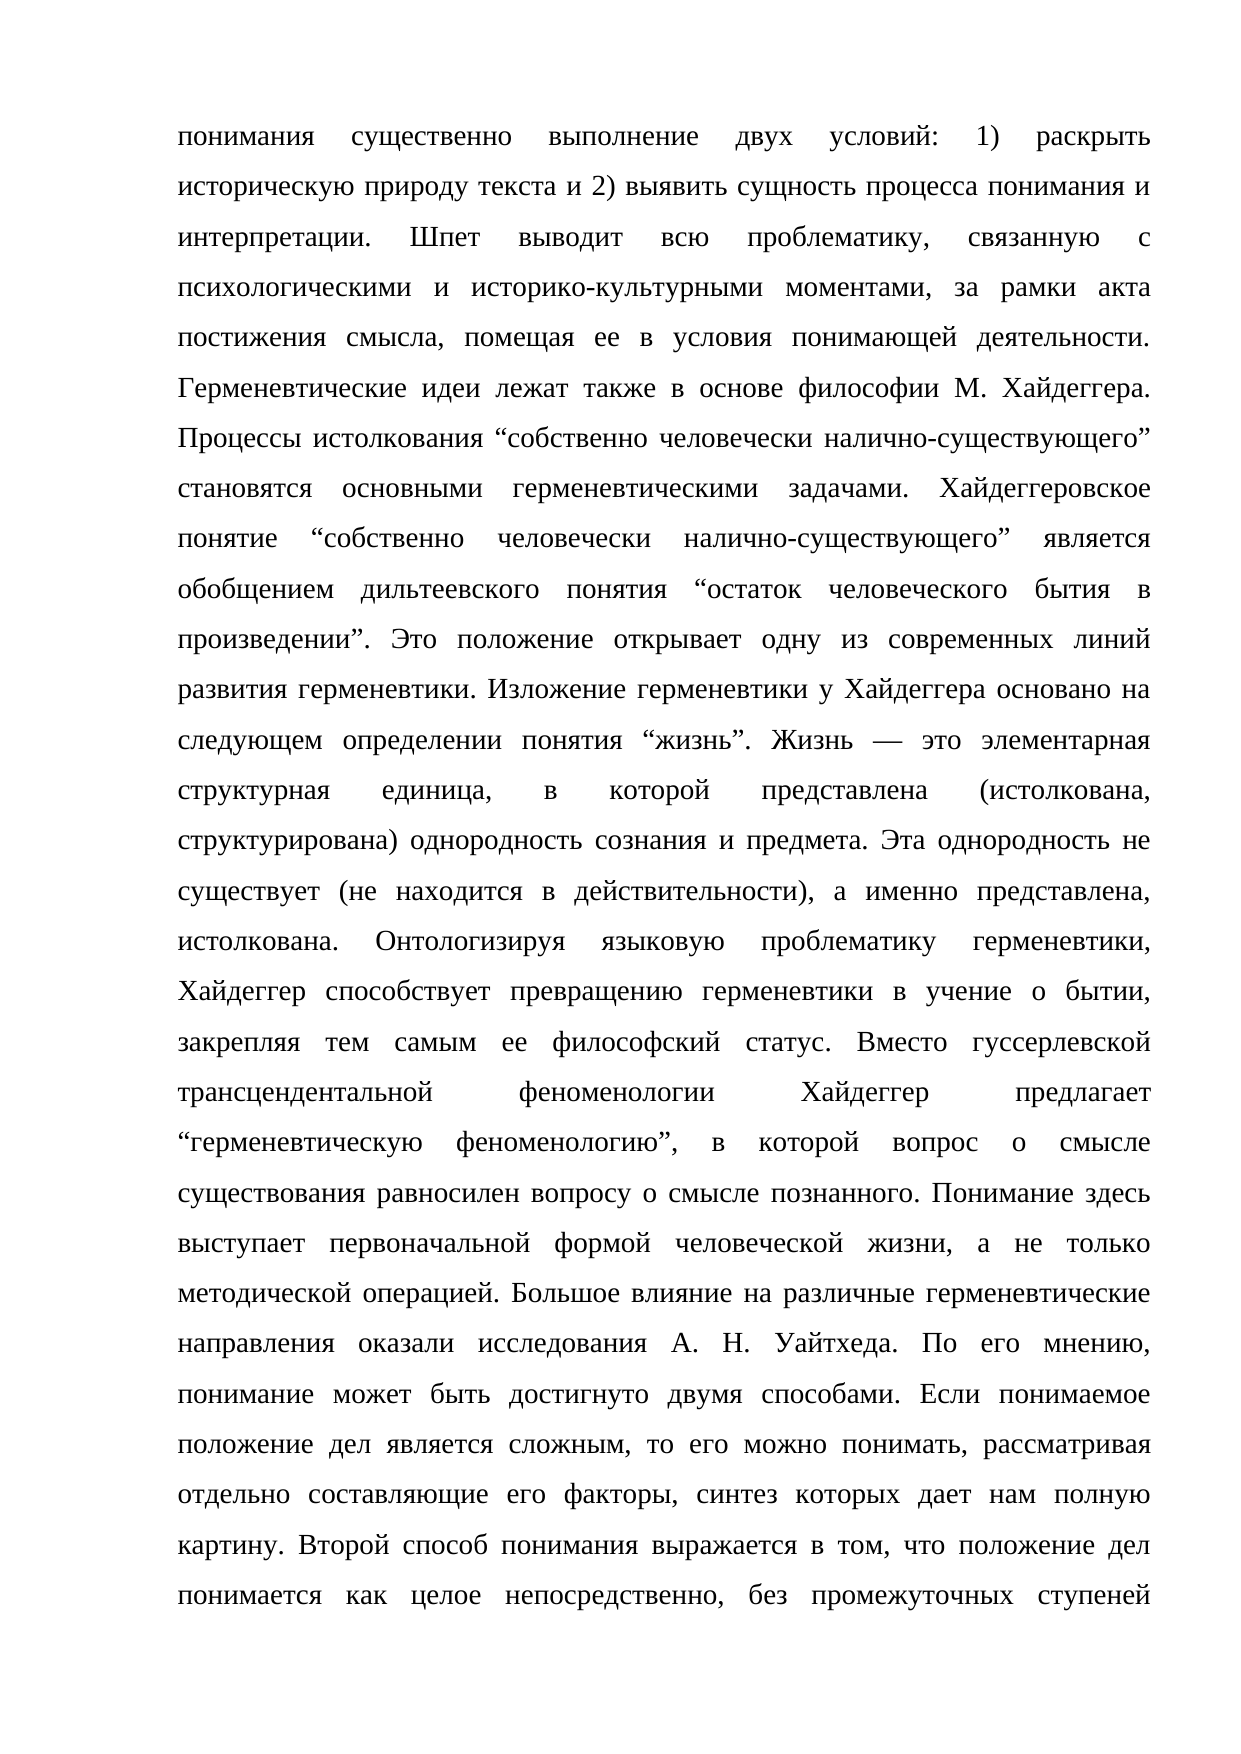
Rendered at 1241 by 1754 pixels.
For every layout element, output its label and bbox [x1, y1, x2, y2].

text [177, 118, 1152, 1611]
